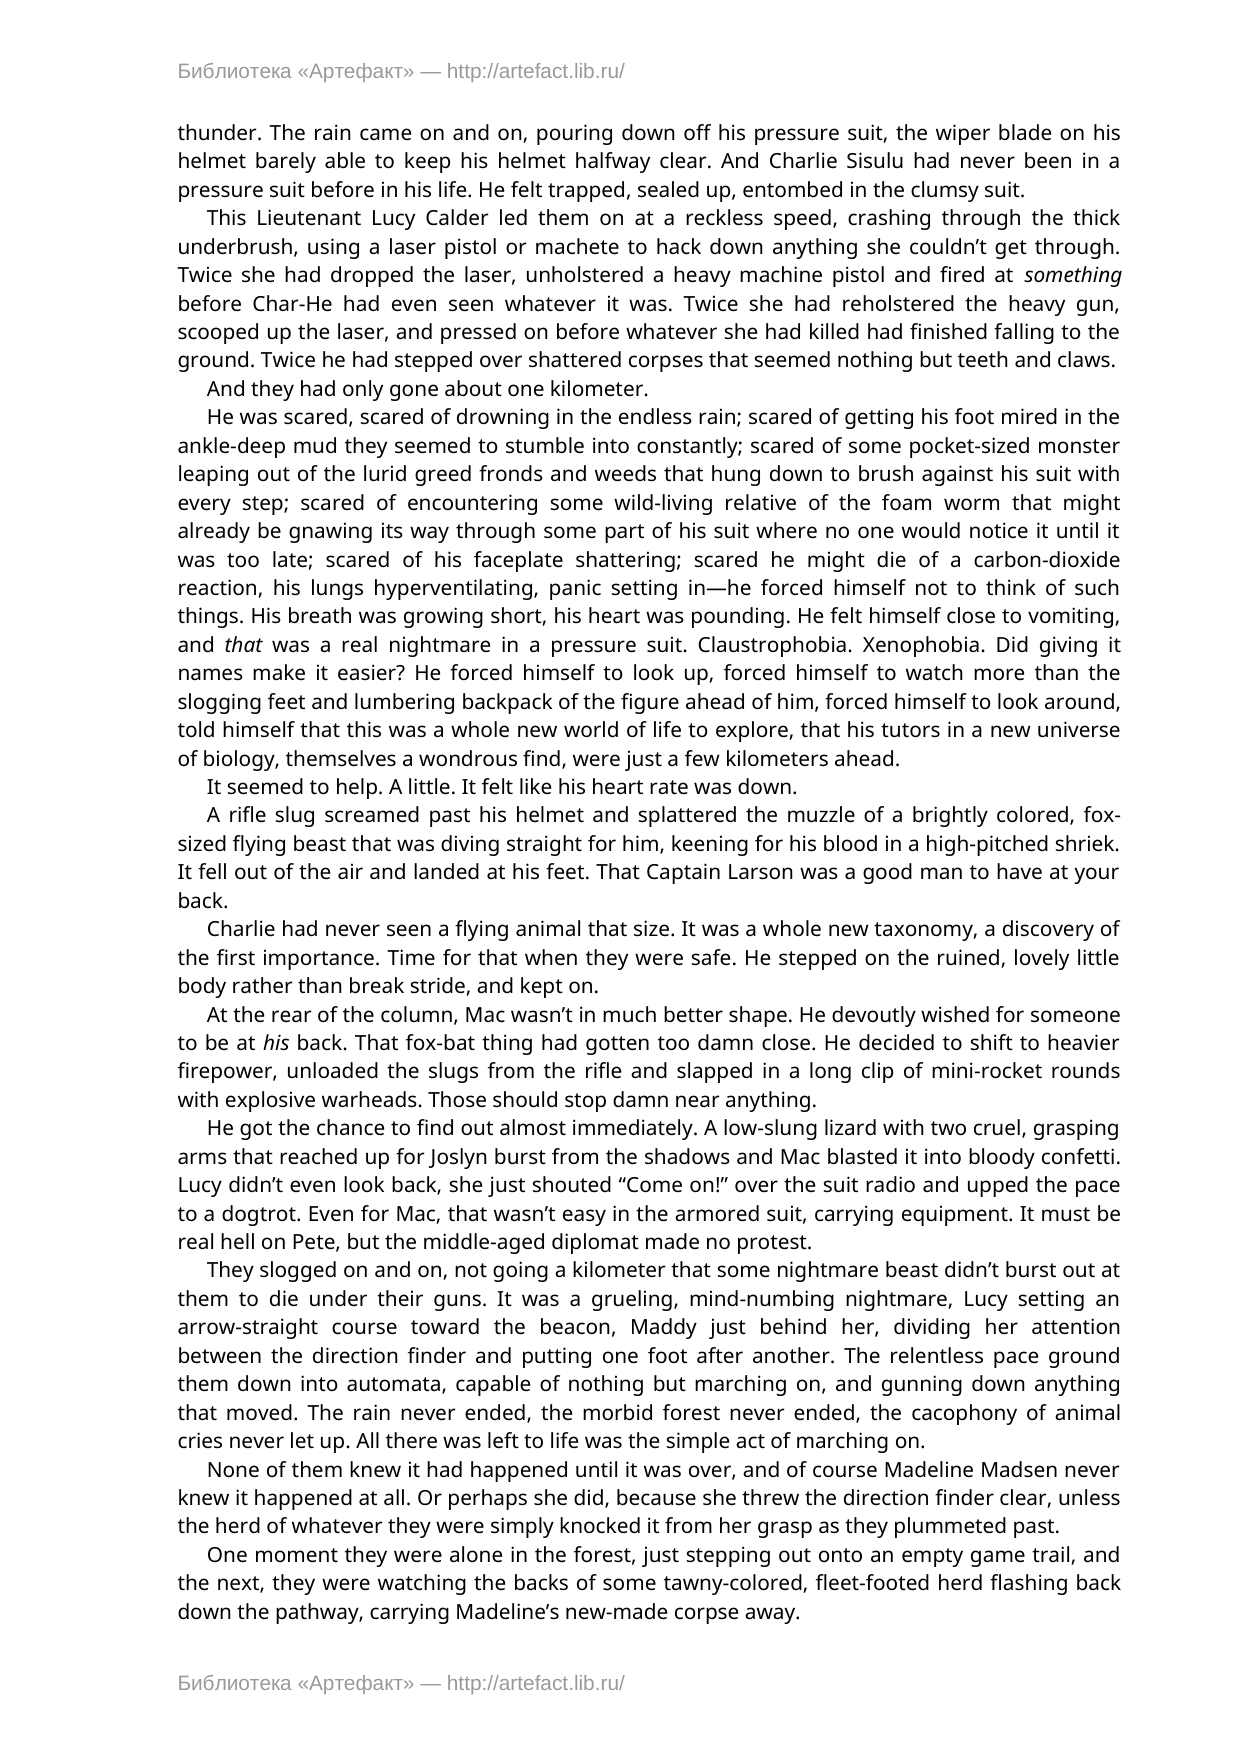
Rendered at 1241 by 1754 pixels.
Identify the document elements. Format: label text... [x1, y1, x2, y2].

text A rifle slug screamed past his helmet and splattered the muzzle of a brightly colored, fox-sized flying beast that was diving straight for him, keening for his blood in a high-pitched shriek. It fell out of the air and landed at his feet. That Captain Larson was a good man to have at your back. [177, 801, 1122, 914]
text This Lieutenant Lucy Calder led them on at a reckless speed, crashing through the thick underbrush, using a laser pistol or machete to hack down anything she couldn’t get through. Twice she had dropped the laser, unholstered a heavy machine pistol and fired at something before Char-He had even seen whatever it was. Twice she had reholstered the heavy gun, scooped up the laser, and pressed on before whatever she had killed had finished falling to the ground. Twice he had stepped over shattered corpses that seemed nothing but teeth and claws. [177, 203, 1122, 374]
text At the rear of the column, Mac wasn’t in much better shape. He devoutly wished for someone to be at his back. That fox-bat thing had gotten too damn close. He decided to shift to heavier firepower, unloaded the slugs from the rifle and slapped in a long clip of mini-rocket rounds with explosive warheads. Those should stop damn near anything. [177, 1000, 1122, 1113]
text He was scared, scared of drowning in the endless rain; scared of getting his foot mired in the ankle-deep mud they seemed to stumble into constantly; scared of some pocket-sized monster leaping out of the lurid greed fronds and weeds that hung down to brush against his suit with every step; scared of encountering some wild-living relative of the foam worm that might already be gnawing its way through some part of his suit where no one would notice it until it was too late; scared of his faceplate shattering; scared he might die of a carbon-dioxide reaction, his lungs hyperventilating, panic setting in—he forced himself not to think of such things. His breath was growing short, his heart was pounding. He felt himself close to vomiting, and that was a real nightmare in a pressure suit. Claustrophobia. Xenophobia. Did giving it names make it easier? He forced himself to look up, forced himself to watch more than the slogging feet and lumbering backpack of the figure ahead of him, forced himself to look around, told himself that this was a whole new world of life to explore, that his tutors in a new universe of biology, themselves a wondrous find, were just a few kilometers ahead. [177, 402, 1122, 772]
text It seemed to help. A little. It felt like his heart rate was down. [177, 772, 1122, 801]
text Charlie had never seen a flying animal that size. It was a whole new taxonomy, a discovery of the first importance. Time for that when they were safe. He stepped on the ruined, lovely little body rather than break stride, and kept on. [177, 914, 1122, 1000]
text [177, 118, 1122, 203]
text He got the chance to find out almost immediately. A low-slung lizard with two cruel, grasping arms that reached up for Joslyn burst from the shadows and Mac blasted it into bloody confetti. Lucy didn’t even look back, she just shouted “Come on!” over the suit radio and upped the pace to a dogtrot. Even for Mac, that wasn’t easy in the armored suit, carrying equipment. It must be real hell on Pete, but the middle-aged diplomat made no protest. [177, 1113, 1122, 1256]
text And they had only gone about one kilometer. [177, 374, 1122, 402]
text One moment they were alone in the forest, just stepping out onto an empty game trail, and the next, they were watching the backs of some tawny-colored, fleet-footed herd flashing back down the pathway, carrying Madeline’s new-made corpse away. [177, 1540, 1122, 1625]
text None of them knew it had happened until it was over, and of course Madeline Madsen never knew it happened at all. Or perhaps she did, because she threw the direction finder clear, unless the herd of whatever they were simply knocked it from her grasp as they plummeted past. [177, 1455, 1122, 1540]
text They slogged on and on, not going a kilometer that some nightmare beast didn’t burst out at them to die under their guns. It was a grueling, mind-numbing nightmare, Lucy setting an arrow-straight course toward the beacon, Maddy just behind her, dividing her attention between the direction finder and putting one foot after another. The relentless pace ground them down into automata, capable of nothing but marching on, and gunning down anything that moved. The rain never ended, the morbid forest never ended, the cacophony of animal cries never let up. All there was left to life was the simple act of marching on. [177, 1256, 1122, 1455]
